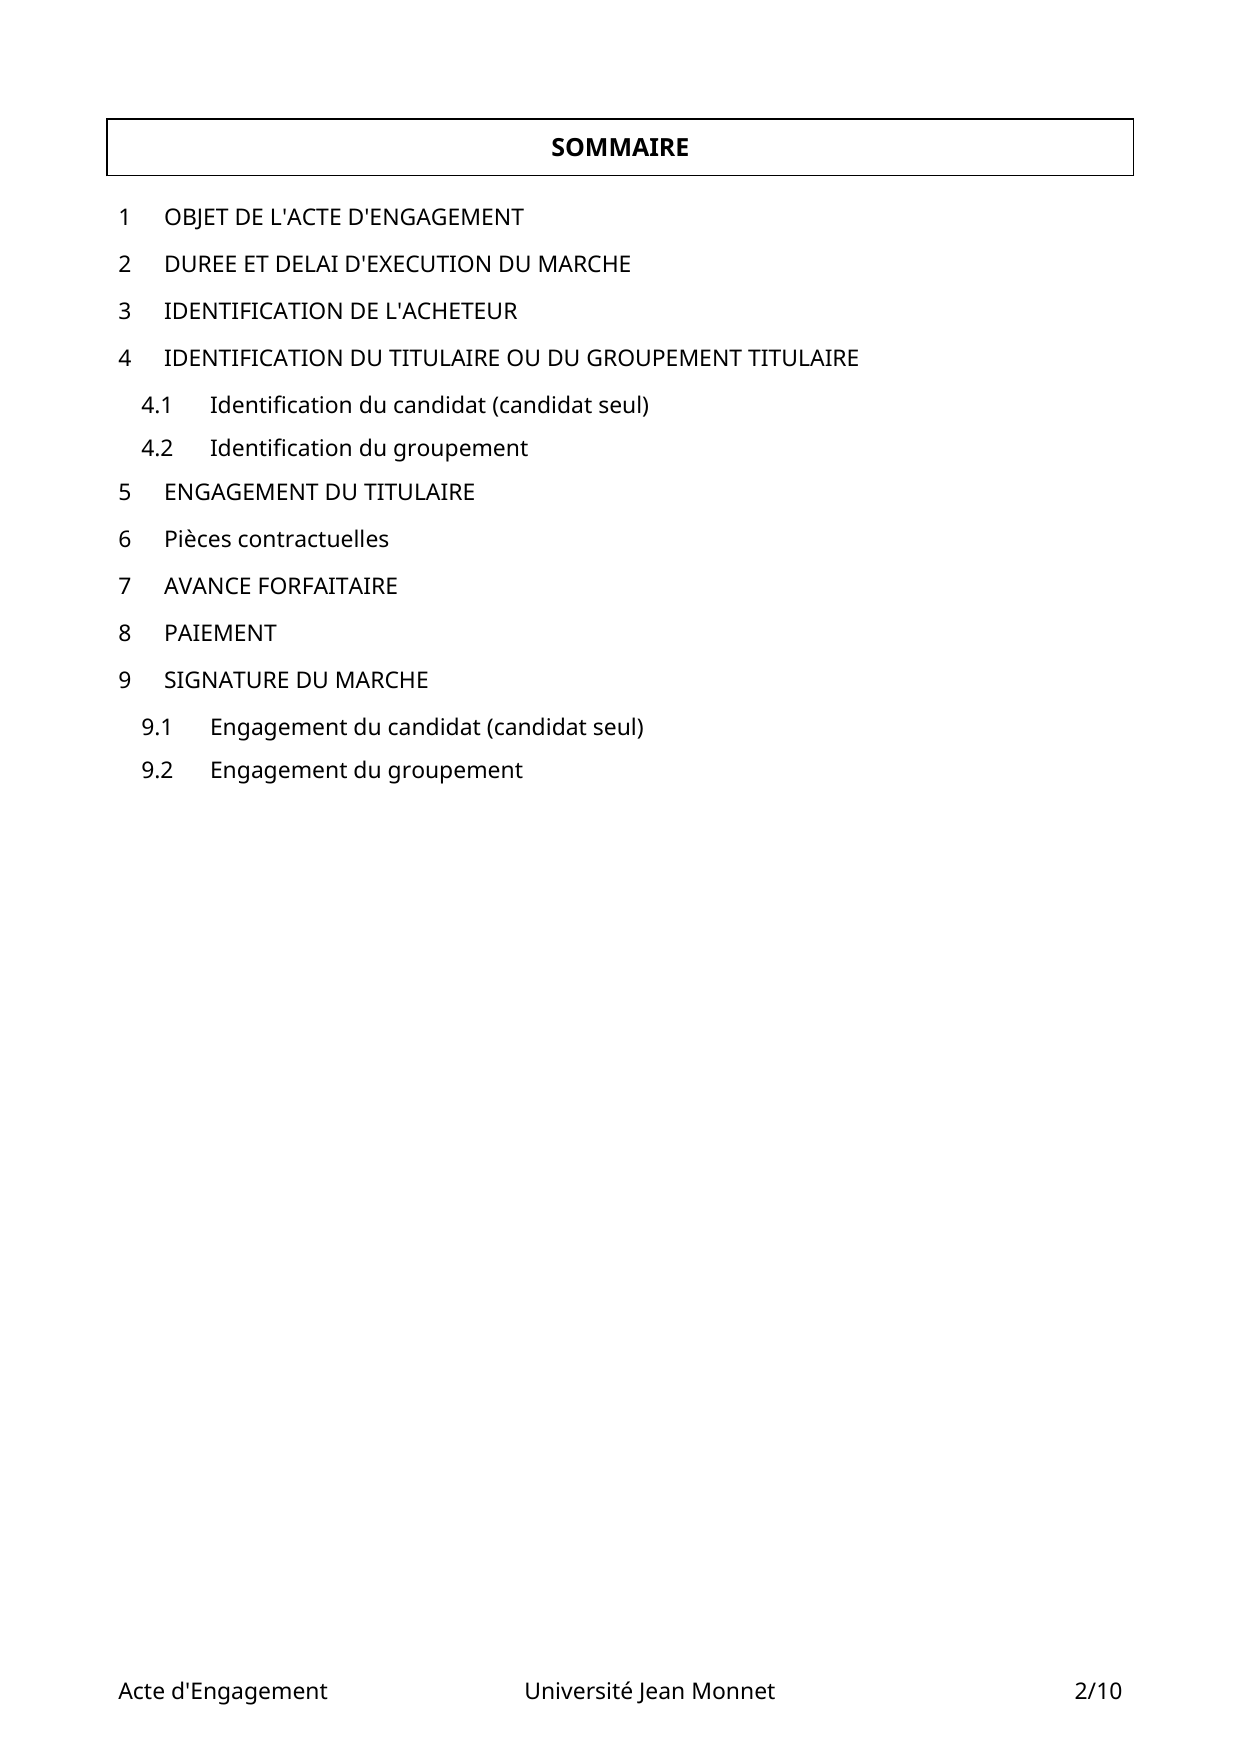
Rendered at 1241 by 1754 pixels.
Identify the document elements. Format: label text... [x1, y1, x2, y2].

text 3 IDENTIFICATION DE L'ACHETEUR 3 [118, 295, 1096, 326]
text SOMMAIRE [108, 120, 1133, 175]
text 6 Pièces contractuelles 6 [118, 523, 1096, 554]
text 9.1 Engagement du candidat (candidat seul) 6 [141, 711, 1096, 742]
text 4.1 Identification du candidat (candidat seul) 3 [141, 389, 1096, 420]
text 4 IDENTIFICATION DU TITULAIRE OU DU GROUPEMENT TITULAIRE 3 [118, 342, 1096, 373]
text 9 SIGNATURE DU MARCHE 6 [118, 664, 1096, 695]
text 8 PAIEMENT 6 [118, 617, 1096, 648]
text 2 DUREE ET DELAI D'EXECUTION DU MARCHE 3 [118, 248, 1096, 279]
text 1 OBJET DE L'ACTE D'ENGAGEMENT 3 [118, 201, 1096, 232]
text 7 AVANCE FORFAITAIRE 6 [118, 570, 1096, 601]
text 5 ENGAGEMENT DU TITULAIRE 6 [118, 476, 1096, 507]
text 4.2 Identification du groupement 5 [141, 432, 1096, 464]
text 9.2 Engagement du groupement 7 [141, 754, 1096, 786]
